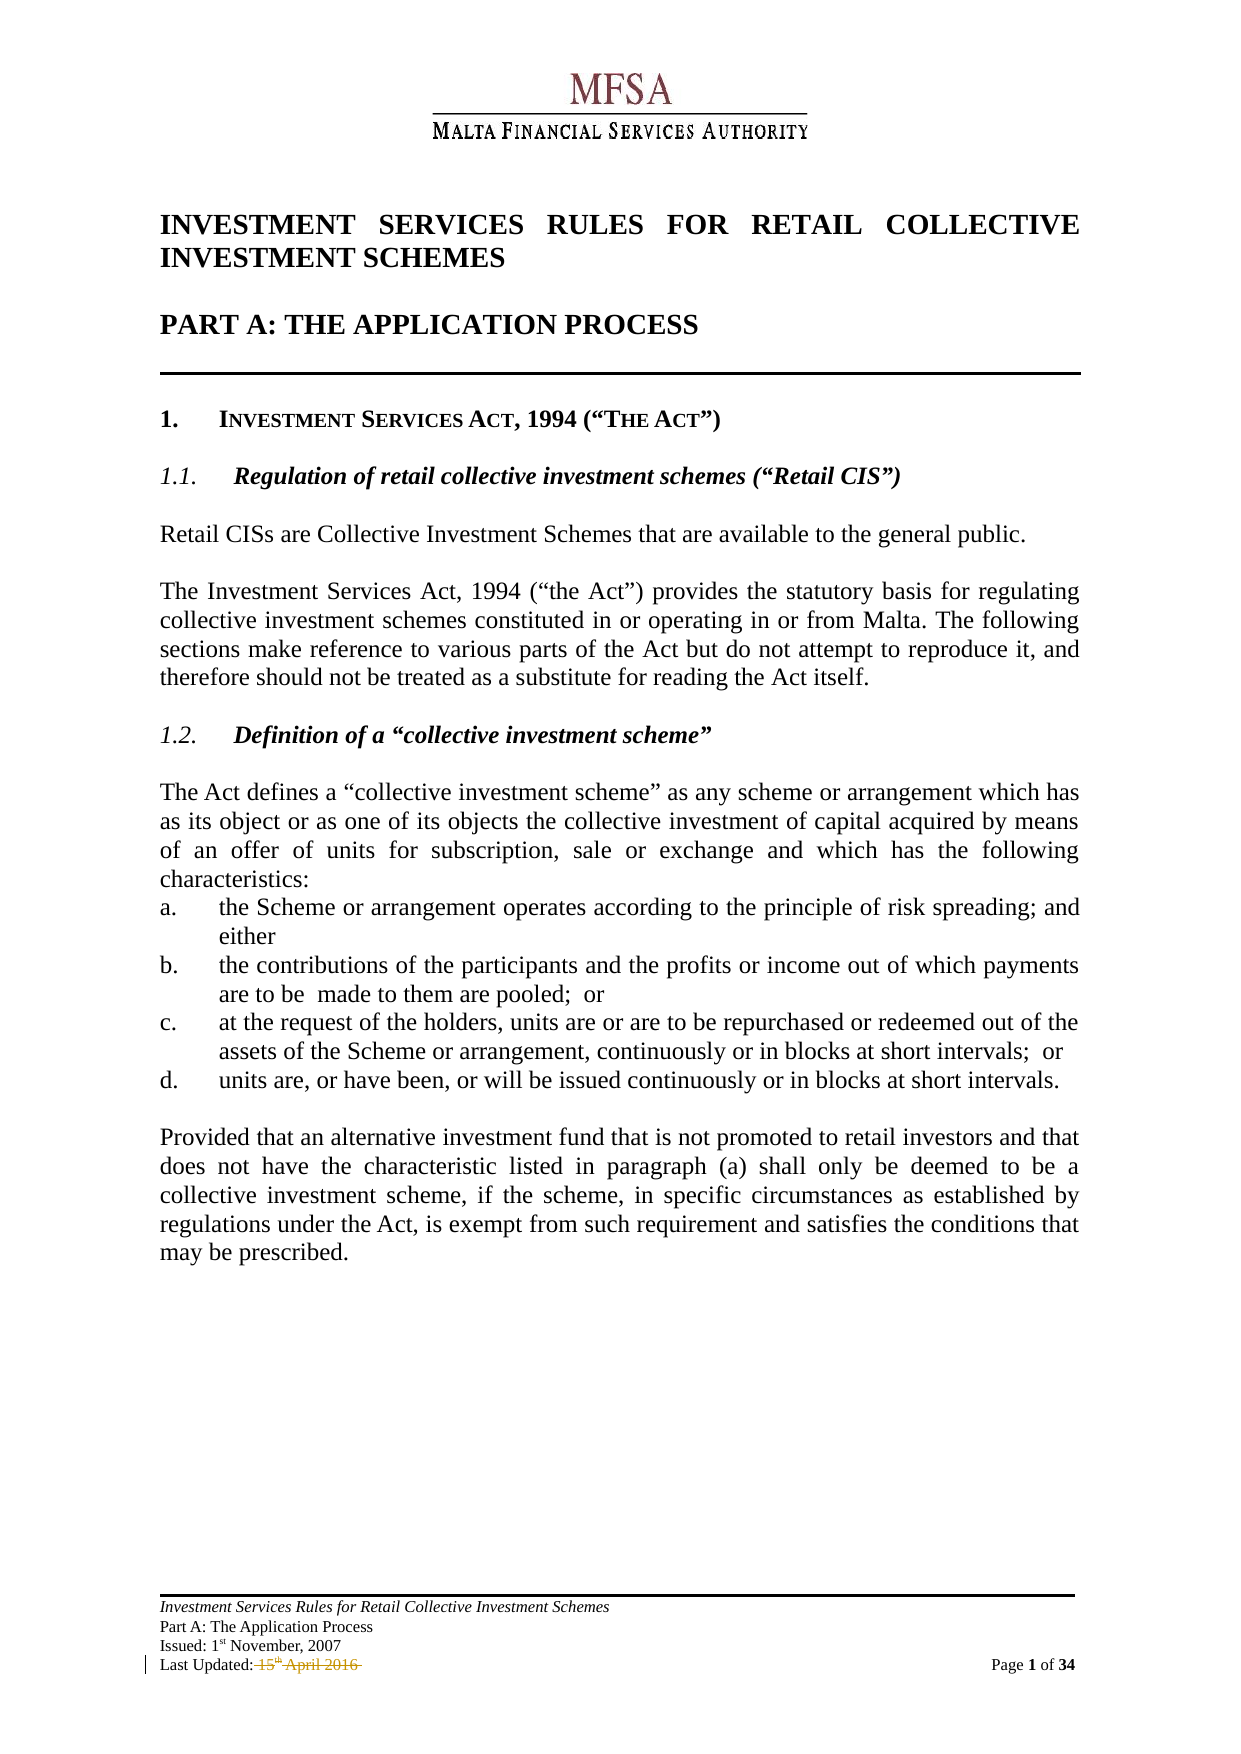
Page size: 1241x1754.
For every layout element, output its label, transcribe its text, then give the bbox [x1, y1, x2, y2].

list at the request of the holders, units are or are to be repurchased or redeemed out of the assets of the Scheme or arrangement, continuously or in blocks at short intervals; or [159, 1007, 1081, 1065]
subtitle Investment Services Act, 1994 (“The Act”) [159, 404, 1081, 432]
text INVESTMENT SERVICES RULES FOR RETAIL COLLECTIVE INVESTMENT SCHEMES [159, 207, 1081, 274]
list the contributions of the participants and the profits or income out of which payments are to be made to them are pooled; or [159, 950, 1081, 1007]
text The Act defines a “collective investment scheme” as any scheme or arrangement which has as its object or as one of its objects the collective investment of capital acquired by means of an offer of units for subscription, sale or exchange and which has the following characteristics: [159, 777, 1081, 892]
text Provided that an alternative investment fund that is not promoted to retail investors and that does not have the characteristic listed in paragraph (a) shall only be deemed to be a collective investment scheme, if the scheme, in specific circumstances as established by regulations under the Act, is exempt from such requirement and satisfies the conditions that may be prescribed. [159, 1122, 1081, 1266]
text PART A: The Application Process [159, 307, 1081, 341]
list the Scheme or arrangement operates according to the principle of risk spreading; and either [159, 892, 1081, 950]
subtitle Regulation of retail collective investment schemes (“Retail CIS”) [159, 461, 1081, 490]
subtitle Definition of a “collective investment scheme” [159, 720, 1081, 749]
list units are, or have been, or will be issued continuously or in blocks at short intervals. [159, 1065, 1081, 1094]
text Retail CISs are Collective Investment Schemes that are available to the general public. [159, 519, 1081, 547]
picture [432, 73, 808, 139]
text The Investment Services Act, 1994 (“the Act”) provides the statutory basis for regulating collective investment schemes constituted in or operating in or from Malta. The following sections make reference to various parts of the Act but do not attempt to reproduce it, and therefore should not be treated as a substitute for reading the Act itself. [159, 576, 1081, 691]
